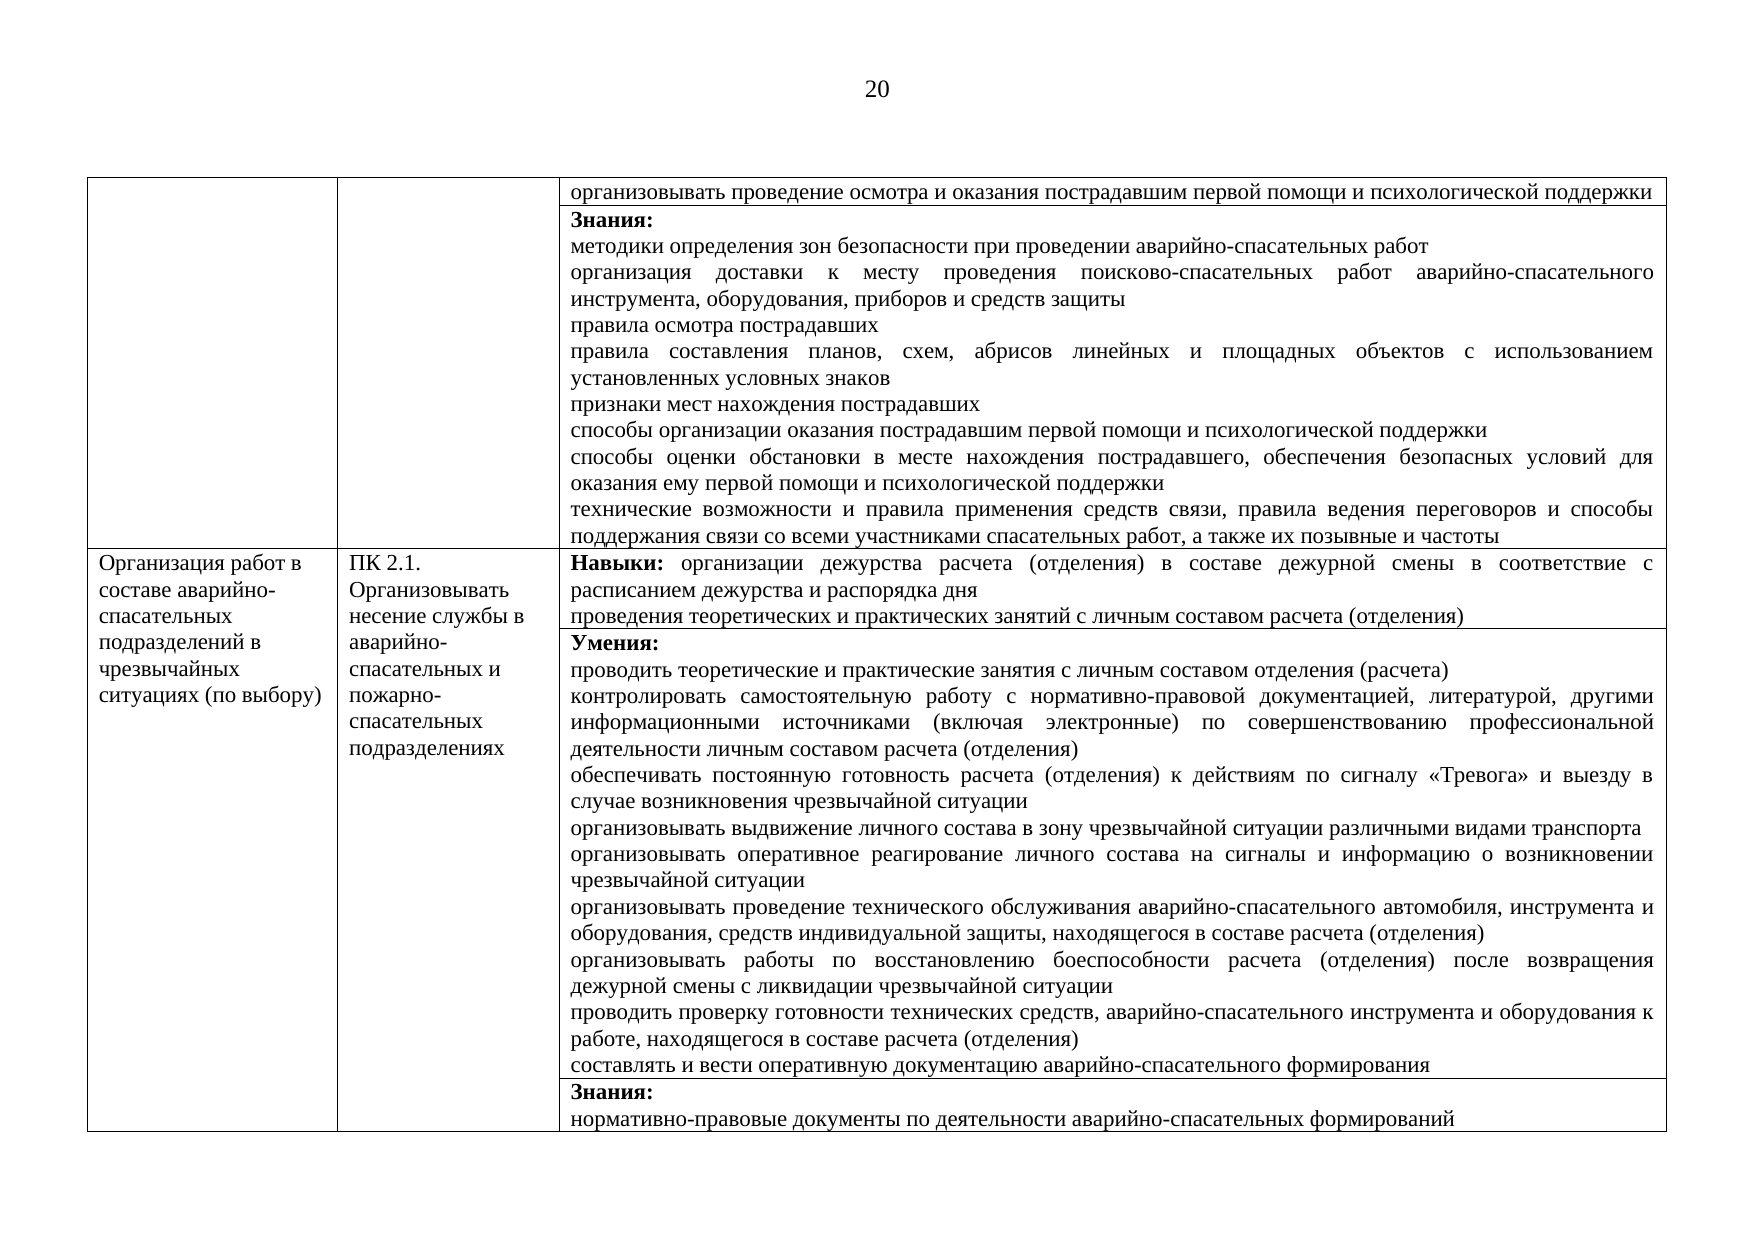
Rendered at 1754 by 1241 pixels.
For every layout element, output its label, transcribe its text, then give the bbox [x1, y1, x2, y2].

table_cell Умения: проводить теоретические и практические занятия с личным составом отделения (расчета) контролировать самостоятельную работу с нормативно-правовой документацией, литературой, другими информационными источниками (включая электронные) по совершенствованию профессиональной деятельности личным составом расчета (отделения) обеспечивать постоянную готовность расчета (отделения) к действиям по сигналу «Тревога» и выезду в случае возникновения чрезвычайной ситуации организовывать выдвижение личного состава в зону чрезвычайной ситуации различными видами транспорта организовывать оперативное реагирование личного состава на сигналы и информацию о возникновении чрезвычайной ситуации организовывать проведение технического обслуживания аварийно-спасательного автомобиля, инструмента и оборудования, средств индивидуальной защиты, находящегося в составе расчета (отделения) организовывать работы по восстановлению боеспособности расчета (отделения) после возвращения дежурной смены с ликвидации чрезвычайной ситуации проводить проверку готовности технических средств, аварийно-спасательного инструмента и оборудования к работе, находящегося в составе расчета (отделения) составлять и вести оперативную документацию аварийно-спасательного формирования [560, 629, 1666, 1077]
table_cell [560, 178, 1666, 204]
table_cell Знания: методики определения зон безопасности при проведении аварийно-спасательных работ организация доставки к месту проведения поисково-спасательных работ аварийно-спасательного инструмента, оборудования, приборов и средств защиты правила осмотра пострадавших правила составления планов, схем, абрисов линейных и площадных объектов с использованием установленных условных знаков признаки мест нахождения пострадавших способы организации оказания пострадавшим первой помощи и психологической поддержки способы оценки обстановки в месте нахождения пострадавшего, обеспечения безопасных условий для оказания ему первой помощи и психологической поддержки технические возможности и правила применения средств связи, правила ведения переговоров и способы поддержания связи со всеми участниками спасательных работ, а также их позывные и частоты [560, 206, 1666, 548]
table_cell ПК 2.1. Организовывать несение службы в аварийно-спасательных и пожарно-спасательных подразделениях [338, 549, 559, 1131]
table_cell Навыки: организации дежурства расчета (отделения) в составе дежурной смены в соответствие с расписанием дежурства и распорядка дня проведения теоретических и практических занятий с личным составом расчета (отделения) [560, 549, 1666, 628]
table_cell Организация работ в составе аварийно-спасательных подразделений в чрезвычайных ситуациях (по выбору) [88, 549, 337, 1131]
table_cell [560, 1079, 1666, 1131]
